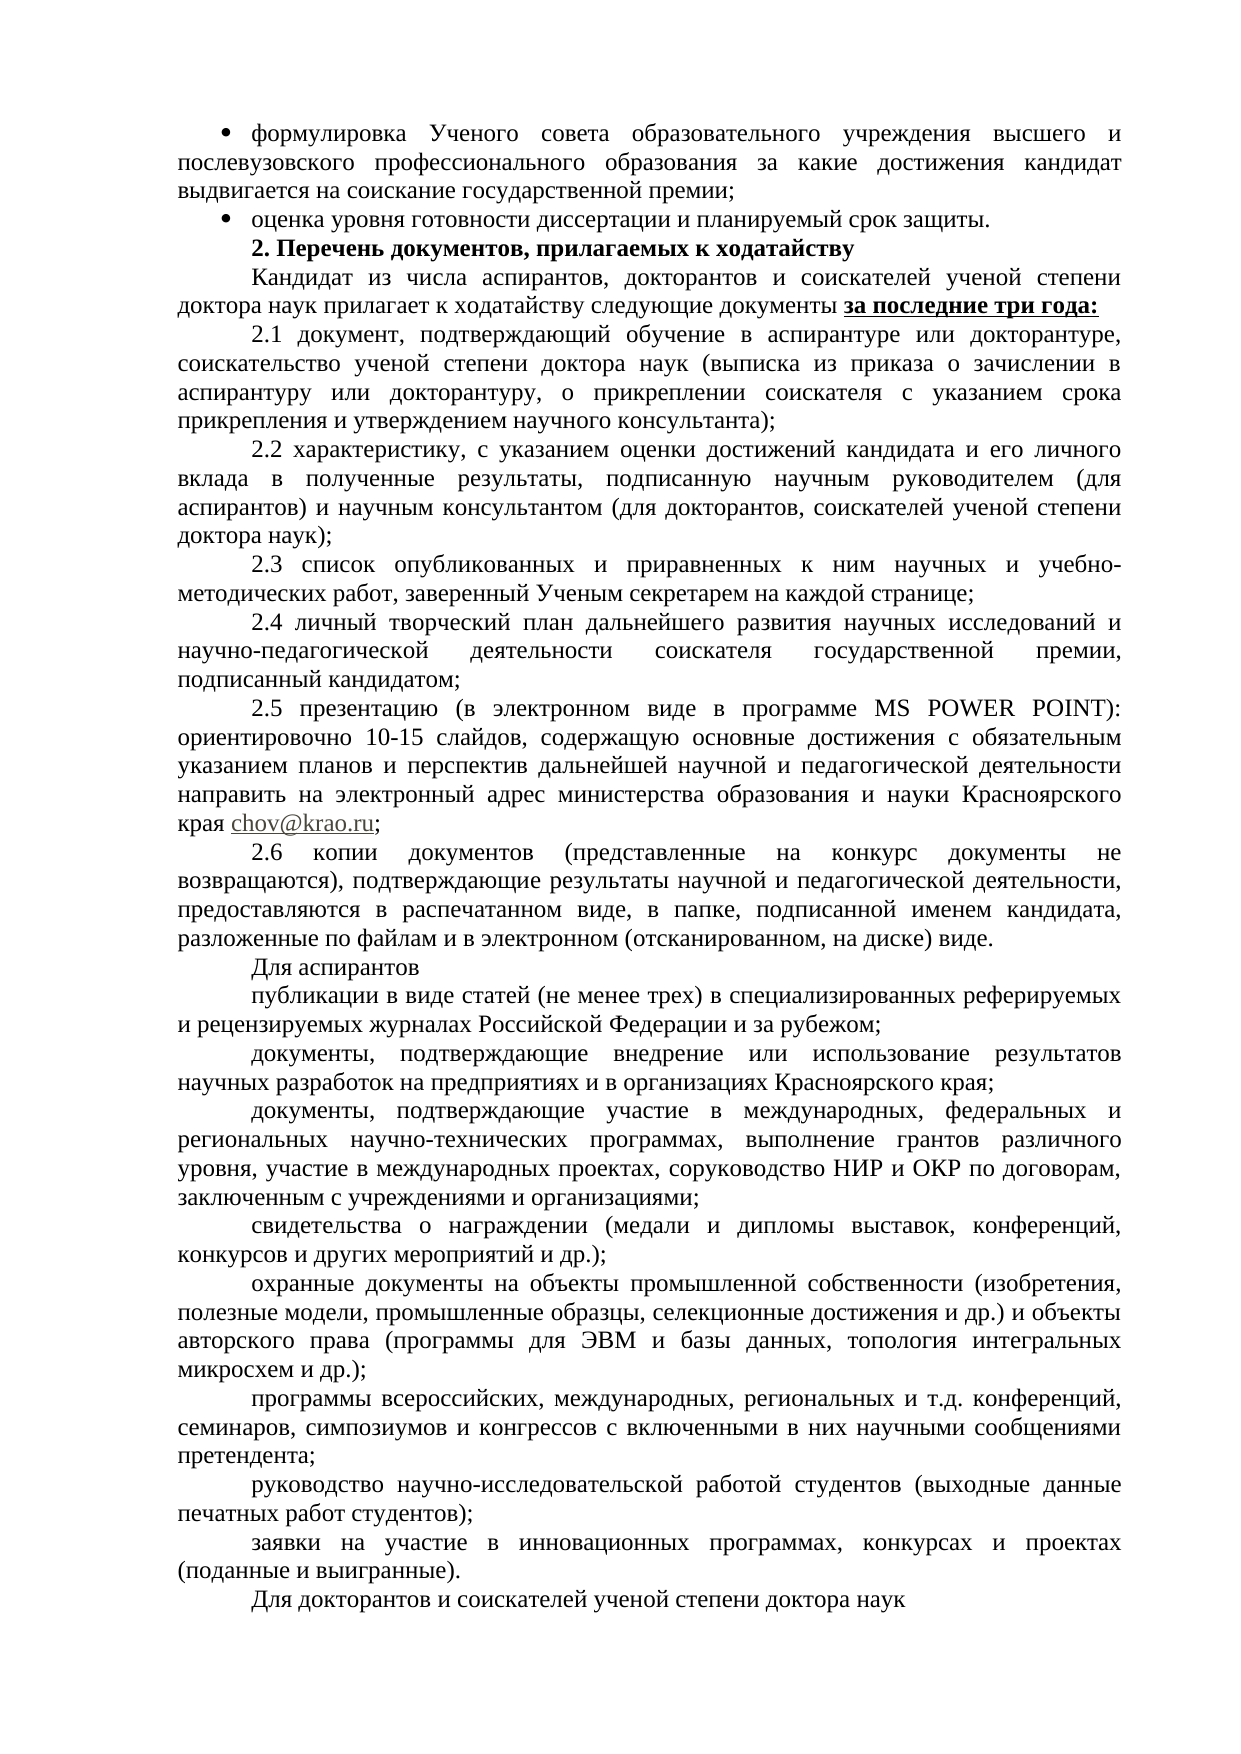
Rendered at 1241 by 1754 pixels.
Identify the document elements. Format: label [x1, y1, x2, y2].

table_header [177, 118, 1152, 1613]
